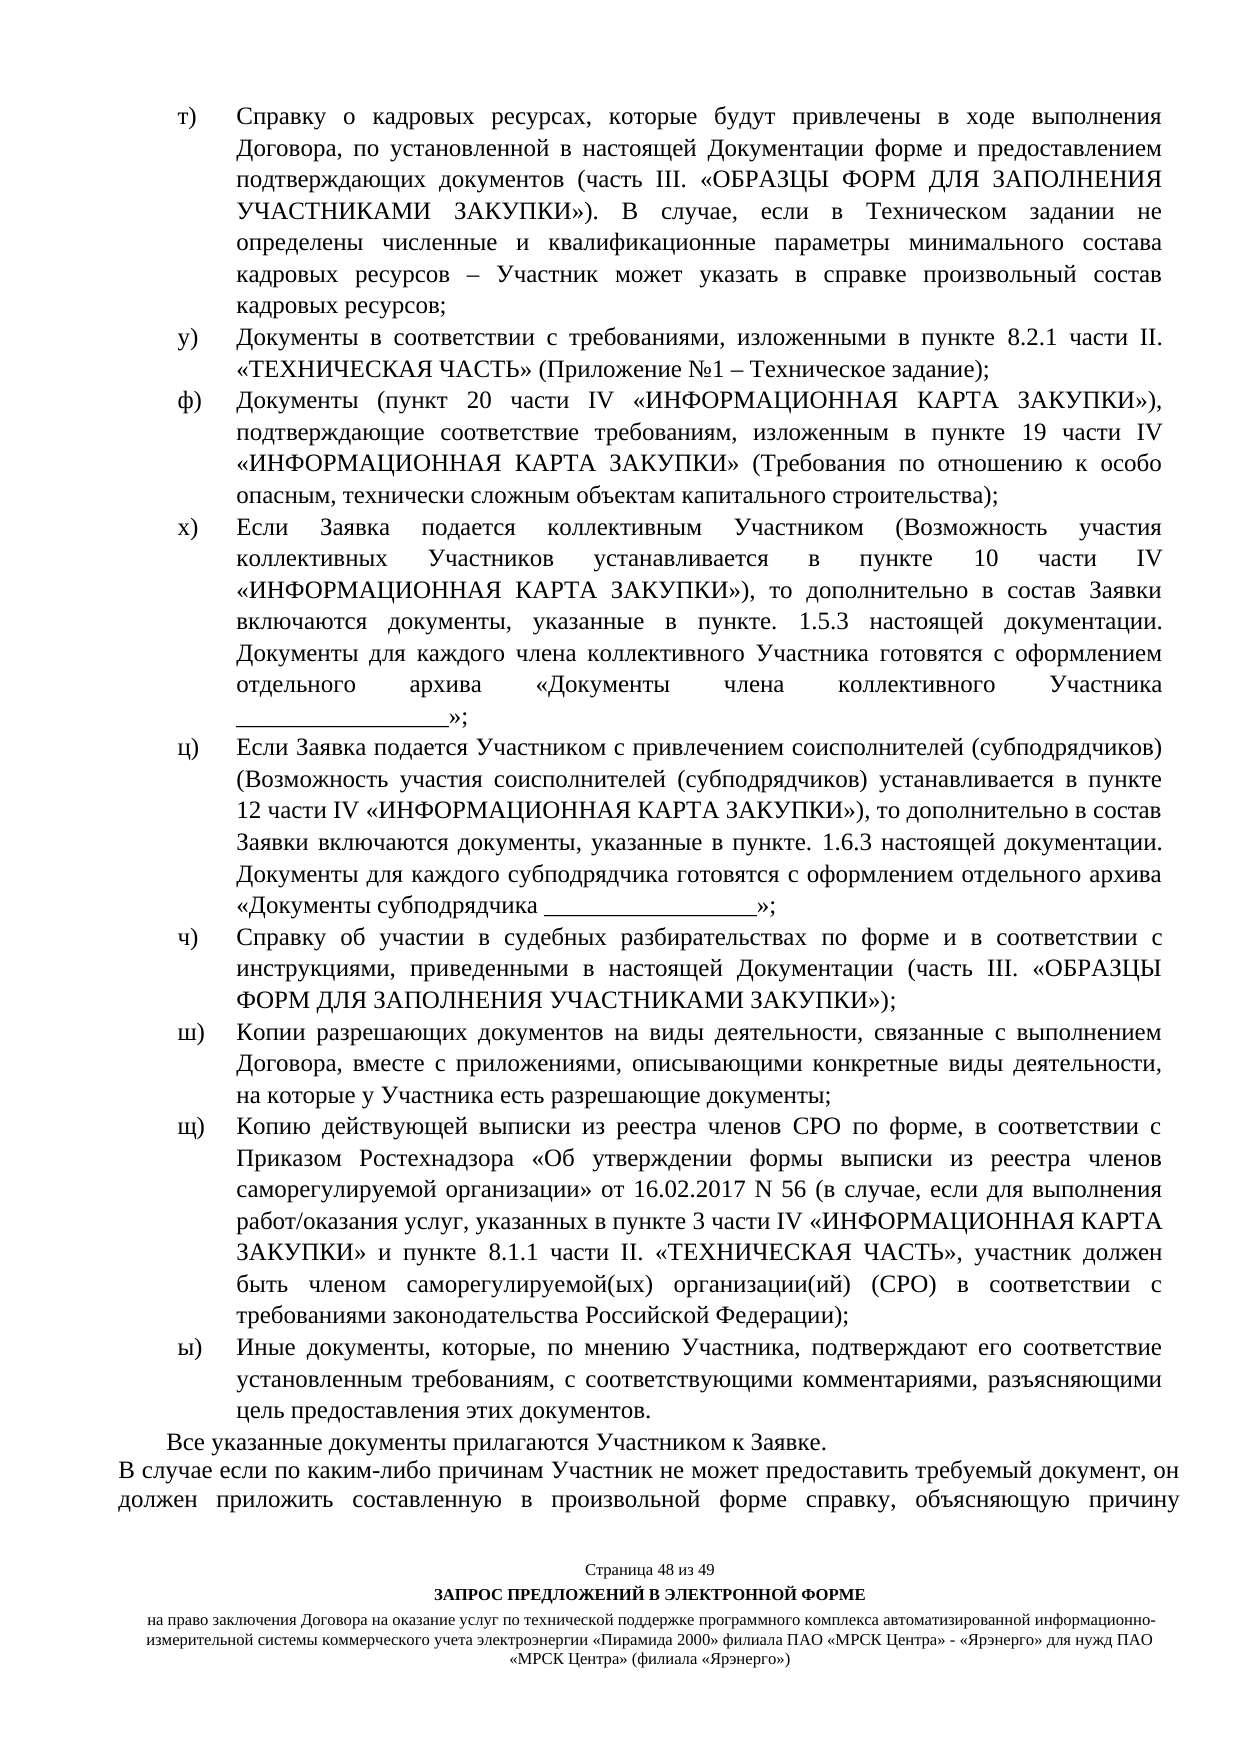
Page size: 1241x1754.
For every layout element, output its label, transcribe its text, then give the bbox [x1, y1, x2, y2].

list Иные документы, которые, по мнению Участника, подтверждают его соответствие установленным требованиям, с соответствующими комментариями, разъясняющими цель предоставления этих документов. [177, 1332, 1163, 1424]
list Копии разрешающих документов на виды деятельности, связанные с выполнением Договора, вместе с приложениями, описывающими конкретные виды деятельности, на которые у Участника есть разрешающие документы; [177, 1017, 1163, 1108]
list Документы в соответствии с требованиями, изложенными в пункте 8.2.1 части II. «ТЕХНИЧЕСКАЯ ЧАСТЬ» (Приложение №1 – Техническое задание); [177, 322, 1163, 382]
list Справку о кадровых ресурсах, которые будут привлечены в ходе выполнения Договора, по установленной в настоящей Документации форме и предоставлением подтверждающих документов (часть III. «ОБРАЗЦЫ ФОРМ ДЛЯ ЗАПОЛНЕНИЯ УЧАСТНИКАМИ ЗАКУПКИ»). В случае, если в Техническом задании не определены численные и квалификационные параметры минимального состава кадровых ресурсов – Участник может указать в справке произвольный состав кадровых ресурсов; [177, 101, 1163, 319]
subtitle Все указанные документы прилагаются Участником к Заявке. [118, 1427, 1163, 1456]
list Справку об участии в судебных разбирательствах по форме и в соответствии с инструкциями, приведенными в настоящей Документации (часть III. «ОБРАЗЦЫ ФОРМ ДЛЯ ЗАПОЛНЕНИЯ УЧАСТНИКАМИ ЗАКУПКИ»); [177, 922, 1163, 1014]
list Документы (пункт 20 части IV «ИНФОРМАЦИОННАЯ КАРТА ЗАКУПКИ»), подтверждающие соответствие требованиям, изложенным в пункте 19 части IV «ИНФОРМАЦИОННАЯ КАРТА ЗАКУПКИ» (Требования по отношению к особо опасным, технически сложным объектам капитального строительства); [177, 385, 1163, 509]
list Копию действующей выписки из реестра членов СРО по форме, в соответствии с Приказом Ростехнадзора «Об утверждении формы выписки из реестра членов саморегулируемой организации» от 16.02.2017 N 56 (в случае, если для выполнения работ/оказания услуг, указанных в пункте 3 части IV «ИНФОРМАЦИОННАЯ КАРТА ЗАКУПКИ» и пункте 8.1.1 части II. «ТЕХНИЧЕСКАЯ ЧАСТЬ», участник должен быть членом саморегулируемой(ых) организации(ий) (СРО) в соответствии с требованиями законодательства Российской Федерации); [177, 1111, 1163, 1329]
list Если Заявка подается Участником с привлечением соисполнителей (субподрядчиков) (Возможность участия соисполнителей (субподрядчиков) устанавливается в пункте 12 части IV «ИНФОРМАЦИОННАЯ КАРТА ЗАКУПКИ»), то дополнительно в состав Заявки включаются документы, указанные в пункте. 1.6.3 настоящей документации. Документы для каждого субподрядчика готовятся с оформлением отдельного архива «Документы субподрядчика _________________»; [177, 732, 1163, 919]
list Если Заявка подается коллективным Участником (Возможность участия коллективных Участников устанавливается в пункте 10 части IV «ИНФОРМАЦИОННАЯ КАРТА ЗАКУПКИ»), то дополнительно в состав Заявки включаются документы, указанные в пункте. 1.5.3 настоящей документации. Документы для каждого члена коллективного Участника готовятся с оформлением отдельного архива «Документы члена коллективного Участника _________________»; [177, 512, 1163, 730]
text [118, 1456, 1181, 1513]
